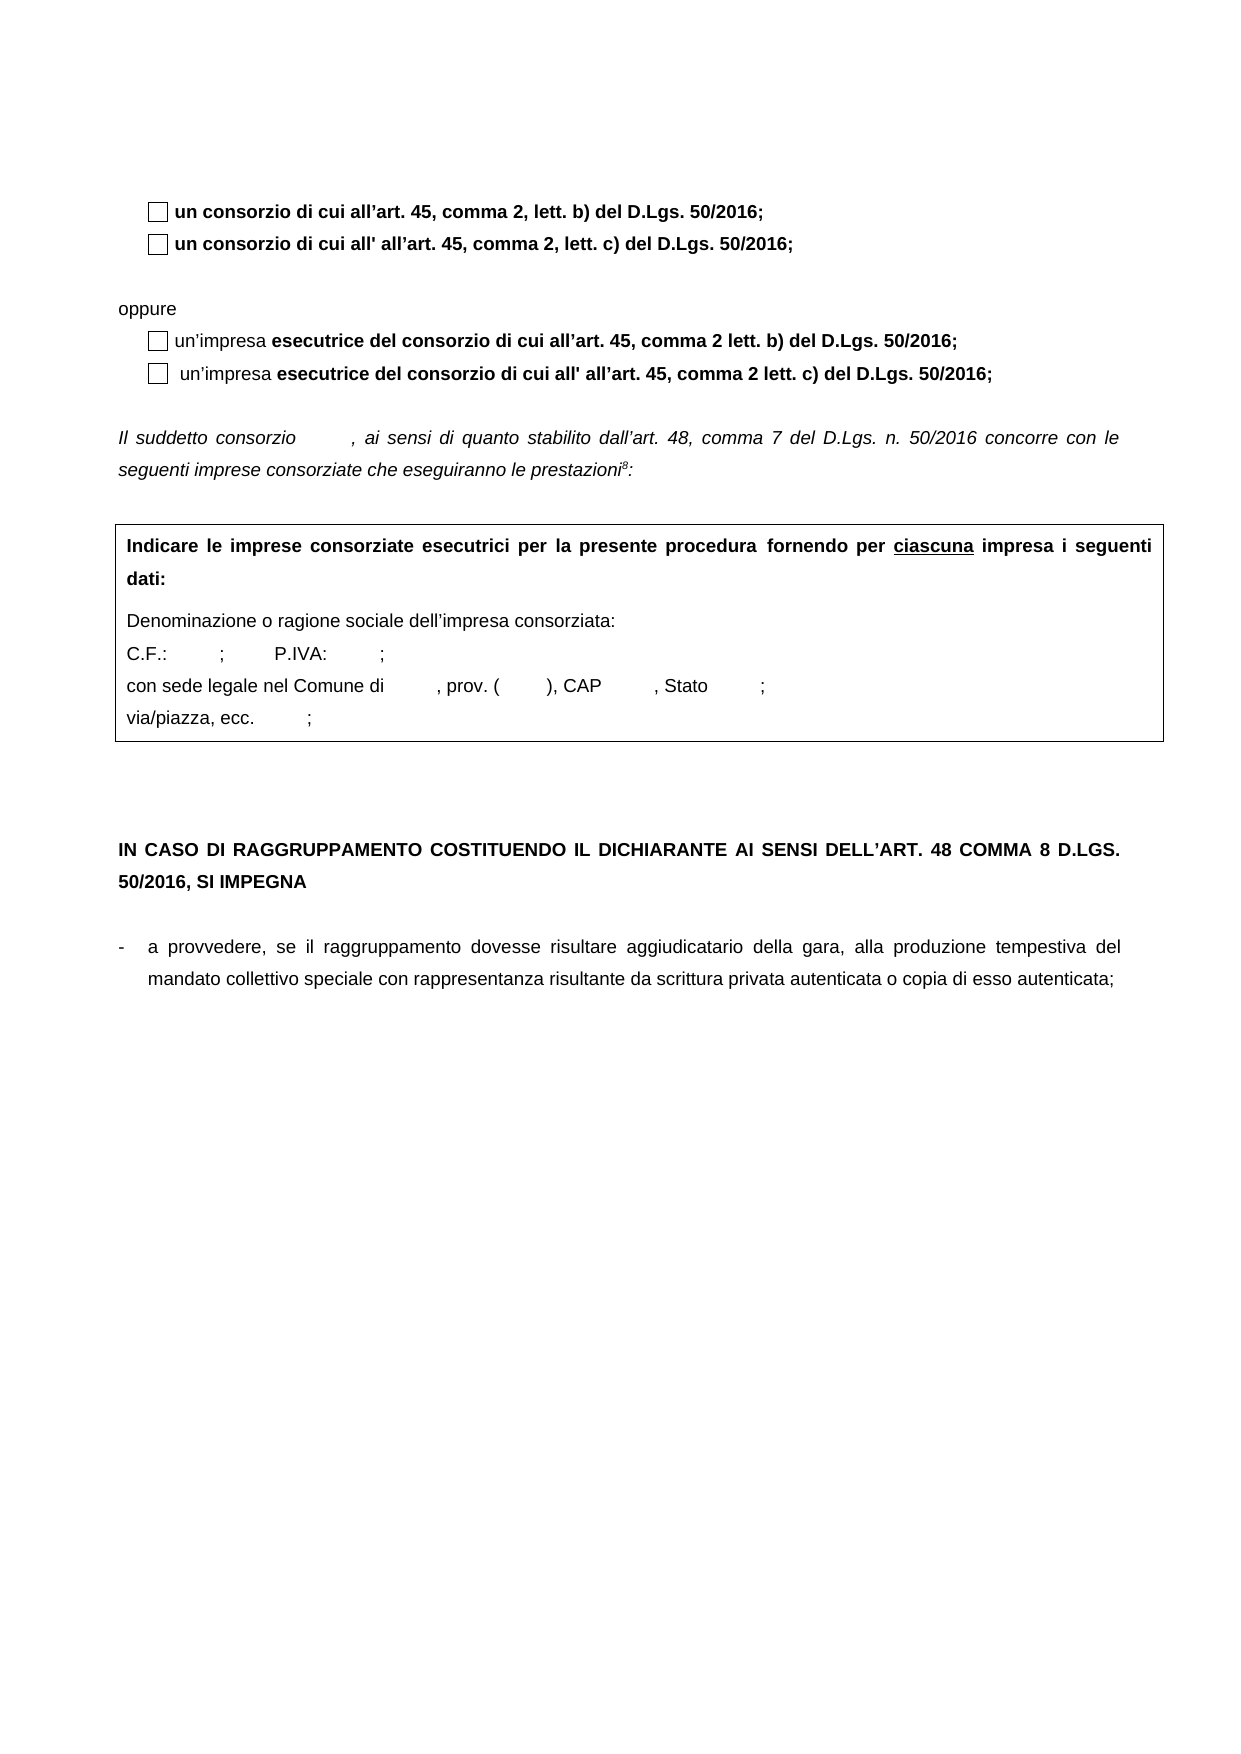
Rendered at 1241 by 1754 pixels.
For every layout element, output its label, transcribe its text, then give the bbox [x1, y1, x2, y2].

text oppure [118, 298, 1122, 319]
text - a provvedere, se il raggruppamento dovesse risultare aggiudicatario della gara, alla produzione tempestiva del mandato collettivo speciale con rappresentanza risultante da scrittura privata autenticata o copia di esso autenticata; [118, 935, 1122, 989]
text un consorzio di cui all' all’art. 45, comma 2, lett. c) del D.Lgs. 50/2016; [147, 233, 1122, 255]
text Il suddetto consorzio , ai sensi di quanto stabilito dall’art. 48, comma 7 del D.Lgs. n. 50/2016 concorre con le seguenti imprese consorziate che eseguiranno le prestazioni: [118, 427, 1122, 481]
table_header Indicare le imprese consorziate esecutrici per la presente procedura fornendo per ciascuna impresa i seguenti dati: Denominazione o ragione sociale dell’impresa consorziata: C.F.: ; P.IVA: ; con sede legale nel Comune di , prov. ( ), , Stato ; via/piazza, ecc. ; [116, 525, 1163, 741]
text In caso di raggruppamento costituendo il dichiarante ai sensi DELL’ART. 48 Comma 8 d.lgS. 50/2016, si impegna [118, 838, 1122, 892]
text un’impresa esecutrice del consorzio di cui all’art. 45, comma 2 lett. b) del D.Lgs. 50/2016; [147, 330, 1122, 352]
text un’impresa esecutrice del consorzio di cui all' all’art. 45, comma 2 lett. c) del D.Lgs. 50/2016; [147, 362, 1122, 384]
text un consorzio di cui all’art. 45, comma 2, lett. b) del D.Lgs. 50/2016; [147, 201, 1122, 222]
